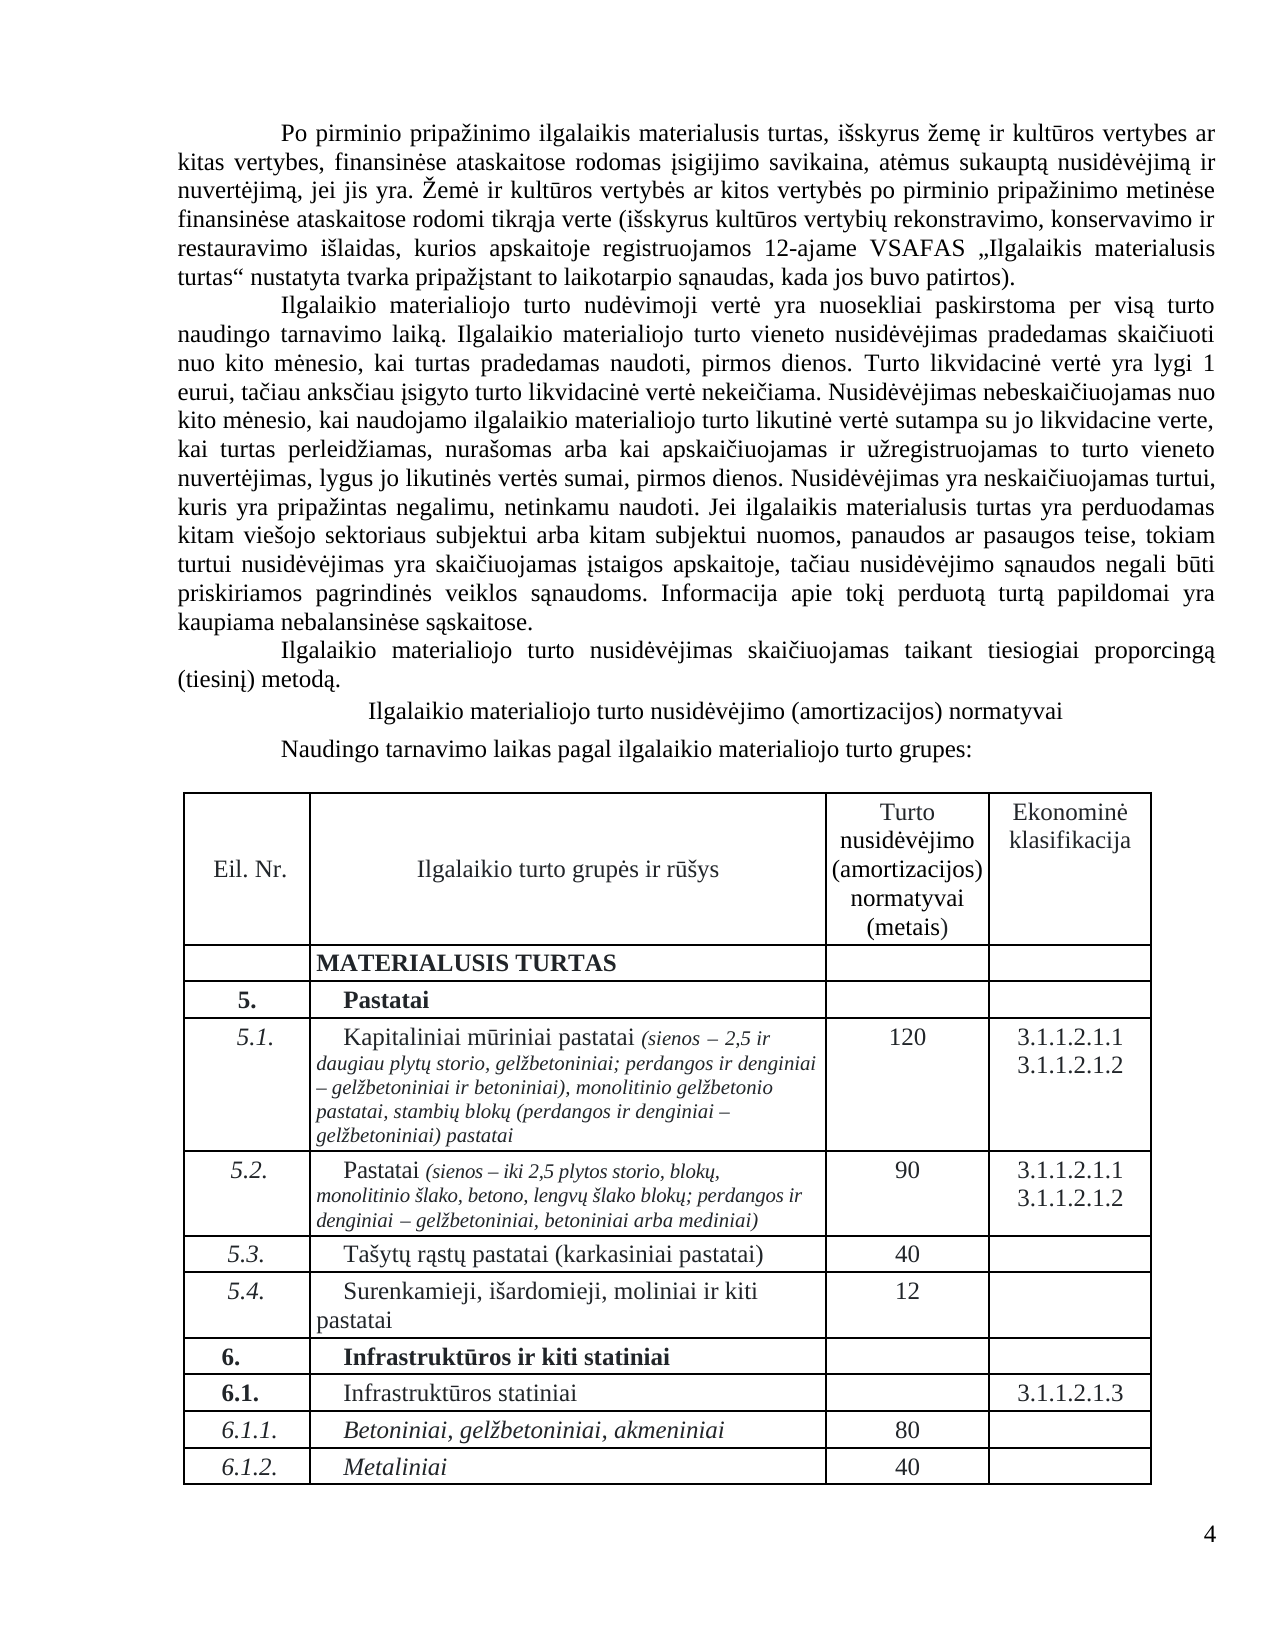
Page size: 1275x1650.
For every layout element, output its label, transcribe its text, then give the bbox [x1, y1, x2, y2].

table_cell 5.3. [185, 1237, 309, 1271]
table_cell [990, 1273, 1150, 1337]
table_cell [827, 1375, 988, 1410]
text Po pirminio pripažinimo ilgalaikis materialusis turtas, išskyrus žemę ir kultūros vertybes ar kitas vertybes, finansinėse ataskaitose rodomas įsigijimo savikaina, atėmus sukauptą nusidėvėjimą ir nuvertėjimą, jei jis yra. Žemė ir kultūros vertybės ar kitos vertybės po pirminio pripažinimo metinėse finansinėse ataskaitose rodomi tikrąja verte (išskyrus kultūros vertybių rekonstravimo, konservavimo ir restauravimo išlaidas, kurios apskaitoje registruojamos 12-ajame VSAFAS „Ilgalaikis materialusis turtas“ nustatyta tvarka pripažįstant to laikotarpio sąnaudas, kada jos buvo patirtos). [177, 118, 1216, 291]
text Ilgalaikio materialiojo turto nusidėvėjimo (amortizacijos) normatyvai [215, 696, 1216, 724]
table_cell 40 [827, 1237, 988, 1271]
text Ilgalaikio materialiojo turto nusidėvėjimas skaičiuojamas taikant tiesiogiai proporcingą (tiesinį) metodą. [177, 636, 1216, 693]
table_cell 3.1.1.2.1.3 [990, 1375, 1150, 1410]
table_cell [990, 1449, 1150, 1483]
table_header Eil. Nr. [185, 794, 309, 943]
table_header Ekonominė klasifikacija [990, 794, 1150, 943]
table_cell 5. [185, 982, 309, 1017]
table_cell Pastatai [311, 982, 825, 1017]
table_cell MATERIALUSIS TURTAS [311, 946, 825, 980]
table_cell 80 [827, 1412, 988, 1447]
table_cell [185, 946, 309, 980]
table_cell [990, 1339, 1150, 1373]
table_cell [827, 1339, 988, 1373]
table_cell 3.1.1.2.1.1 3.1.1.2.1.2 [990, 1019, 1150, 1150]
table_cell [990, 1237, 1150, 1271]
table_cell 40 [827, 1449, 988, 1483]
table_cell Infrastruktūros ir kiti statiniai [311, 1339, 825, 1373]
table_header Ilgalaikio turto grupės ir rūšys [311, 794, 825, 943]
table_cell Pastatai (sienos – iki 2,5 plytos storio, blokų, monolitinio šlako, betono, lengvų šlako blokų; perdangos ir denginiai – gelžbetoniniai, betoniniai arba mediniai) [311, 1152, 825, 1234]
table_cell Betoniniai, gelžbetoniniai, akmeniniai [311, 1412, 825, 1447]
table_cell 6. [185, 1339, 309, 1373]
table_cell Kapitaliniai mūriniai pastatai (sienos – 2,5 ir daugiau plytų storio, gelžbetoniniai; perdangos ir denginiai – gelžbetoniniai ir betoniniai), monolitinio gelžbetonio pastatai, stambių blokų (perdangos ir denginiai – gelžbetoniniai) pastatai [311, 1019, 825, 1150]
table_cell 120 [827, 1019, 988, 1150]
table_cell [990, 946, 1150, 980]
table_cell 12 [827, 1273, 988, 1337]
table_cell 6.1. [185, 1375, 309, 1410]
table_cell [990, 1412, 1150, 1447]
table_cell 6.1.1. [185, 1412, 309, 1447]
table_cell Infrastruktūros statiniai [311, 1375, 825, 1410]
table_cell 90 [827, 1152, 988, 1234]
table_cell Metaliniai [311, 1449, 825, 1483]
text Naudingo tarnavimo laikas pagal ilgalaikio materialiojo turto grupes: [177, 734, 1216, 763]
table_cell 5.4. [185, 1273, 309, 1337]
table_cell [827, 982, 988, 1017]
table_cell 3.1.1.2.1.1 3.1.1.2.1.2 [990, 1152, 1150, 1234]
table_cell [990, 982, 1150, 1017]
table_cell [827, 946, 988, 980]
table_cell Tašytų rąstų pastatai (karkasiniai pastatai) [311, 1237, 825, 1271]
table_cell 5.2. [185, 1152, 309, 1234]
text Ilgalaikio materialiojo turto nudėvimoji vertė yra nuosekliai paskirstoma per visą turto naudingo tarnavimo laiką. Ilgalaikio materialiojo turto vieneto nusidėvėjimas pradedamas skaičiuoti nuo kito mėnesio, kai turtas pradedamas naudoti, pirmos dienos. Turto likvidacinė vertė yra lygi 1 eurui, tačiau anksčiau įsigyto turto likvidacinė vertė nekeičiama. Nusidėvėjimas nebeskaičiuojamas nuo kito mėnesio, kai naudojamo ilgalaikio materialiojo turto likutinė vertė sutampa su jo likvidacine verte, kai turtas perleidžiamas, nurašomas arba kai apskaičiuojamas ir užregistruojamas to turto vieneto nuvertėjimas, lygus jo likutinės vertės sumai, pirmos dienos. Nusidėvėjimas yra neskaičiuojamas turtui, kuris yra pripažintas negalimu, netinkamu naudoti. Jei ilgalaikis materialusis turtas yra perduodamas kitam viešojo sektoriaus subjektui arba kitam subjektui nuomos, panaudos ar pasaugos teise, tokiam turtui nusidėvėjimas yra skaičiuojamas įstaigos apskaitoje, tačiau nusidėvėjimo sąnaudos negali būti priskiriamos pagrindinės veiklos sąnaudoms. Informacija apie tokį perduotą turtą papildomai yra kaupiama nebalansinėse sąskaitose. [177, 291, 1216, 636]
table_cell Surenkamieji, išardomieji, moliniai ir kiti pastatai [311, 1273, 825, 1337]
table_header Turto nusidėvėjimo (amortizacijos) normatyvai (metais) [827, 794, 988, 943]
table_cell 6.1.2. [185, 1449, 309, 1483]
table_cell 5.1. [185, 1019, 309, 1150]
